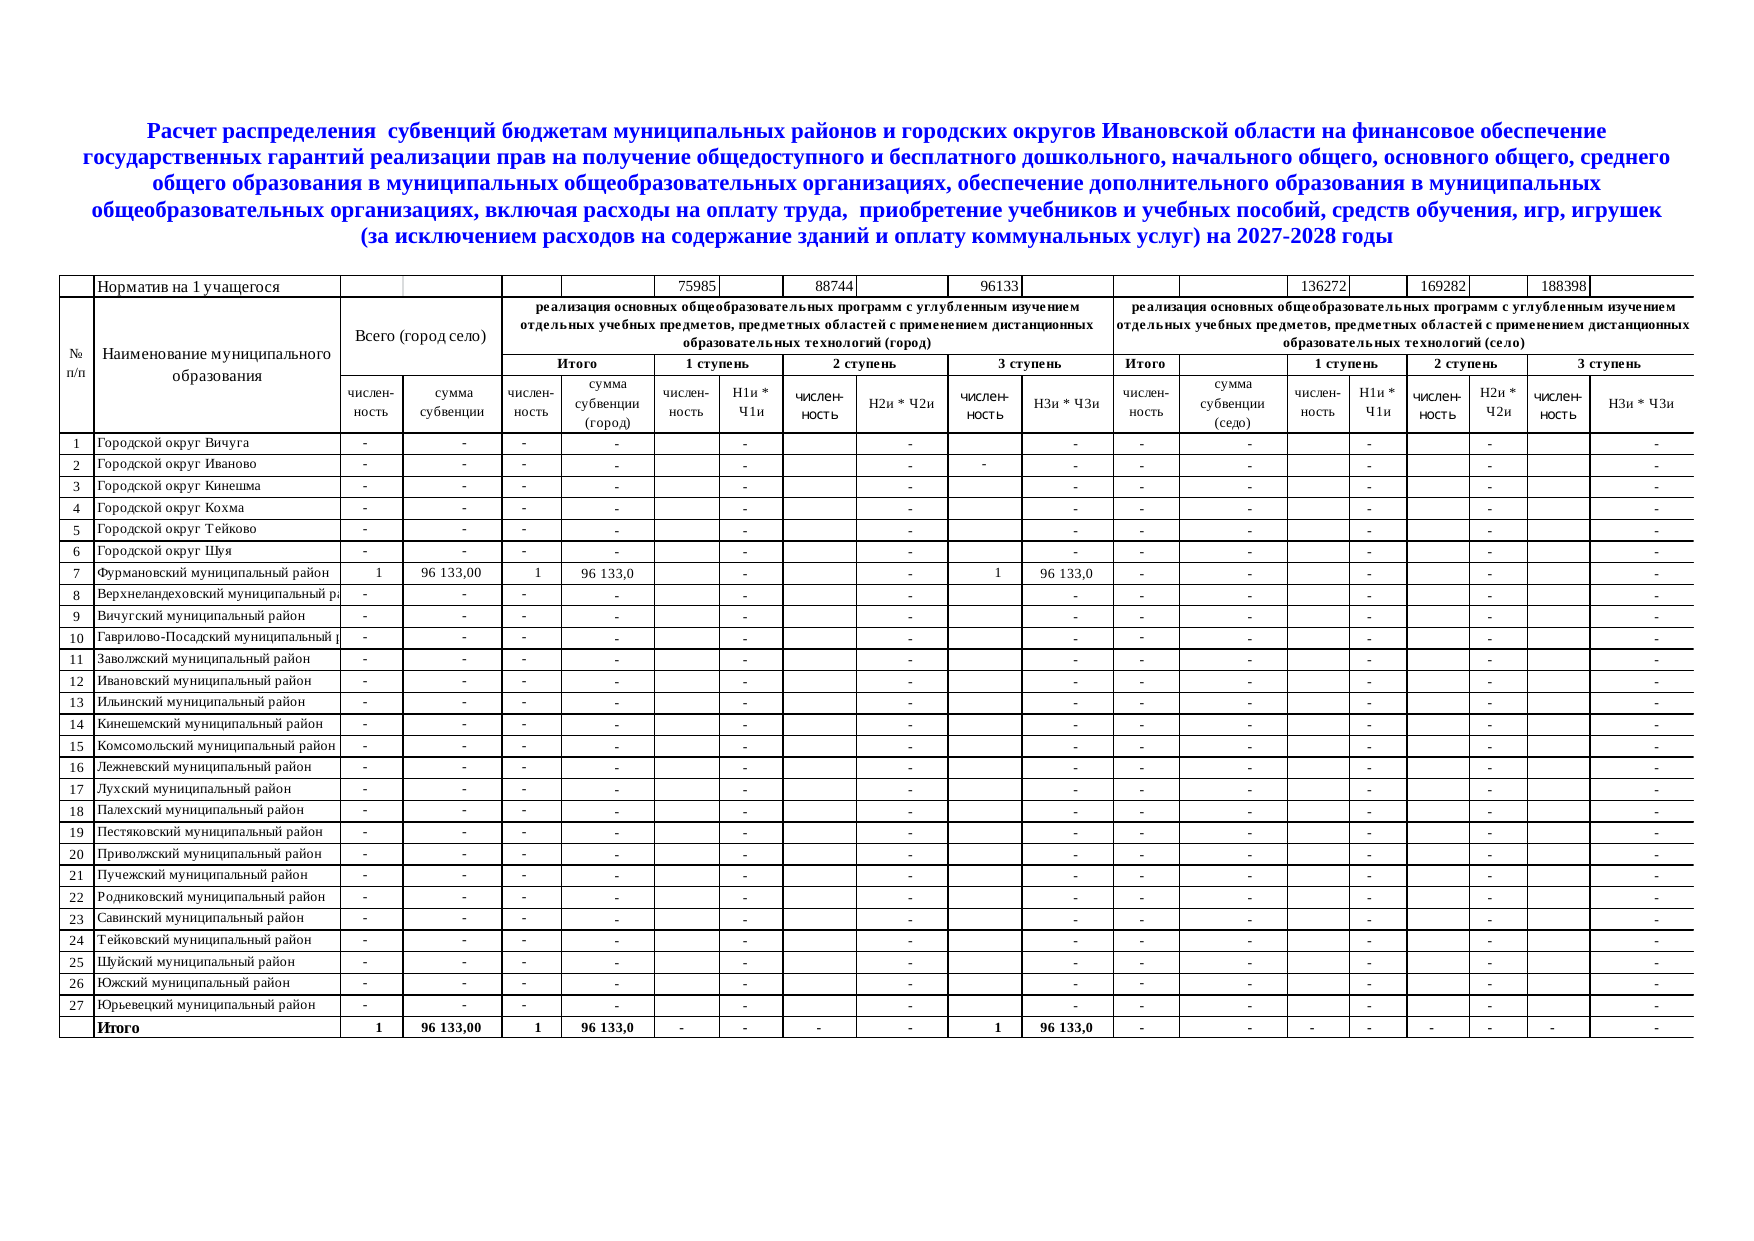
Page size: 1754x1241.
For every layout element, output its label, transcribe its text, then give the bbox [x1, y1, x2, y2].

text Расчет распределения субвенций бюджетам муниципальных районов и городских округов Ивановской области на финансовое обеспечение государственных гарантий реализации прав на получение общедоступного и бесплатного дошкольного, начального общего, основного общего, среднего общего образования в муниципальных общеобразовательных организациях, обеспечение дополнительного образования в муниципальных общеобразовательных организациях, включая расходы на оплату труда, приобретение учебников и учебных пособий, средств обучения, игр, игрушек (за исключением расходов на содержание зданий и оплату коммунальных услуг) на 2027-2028 годы [59, 117, 1695, 248]
